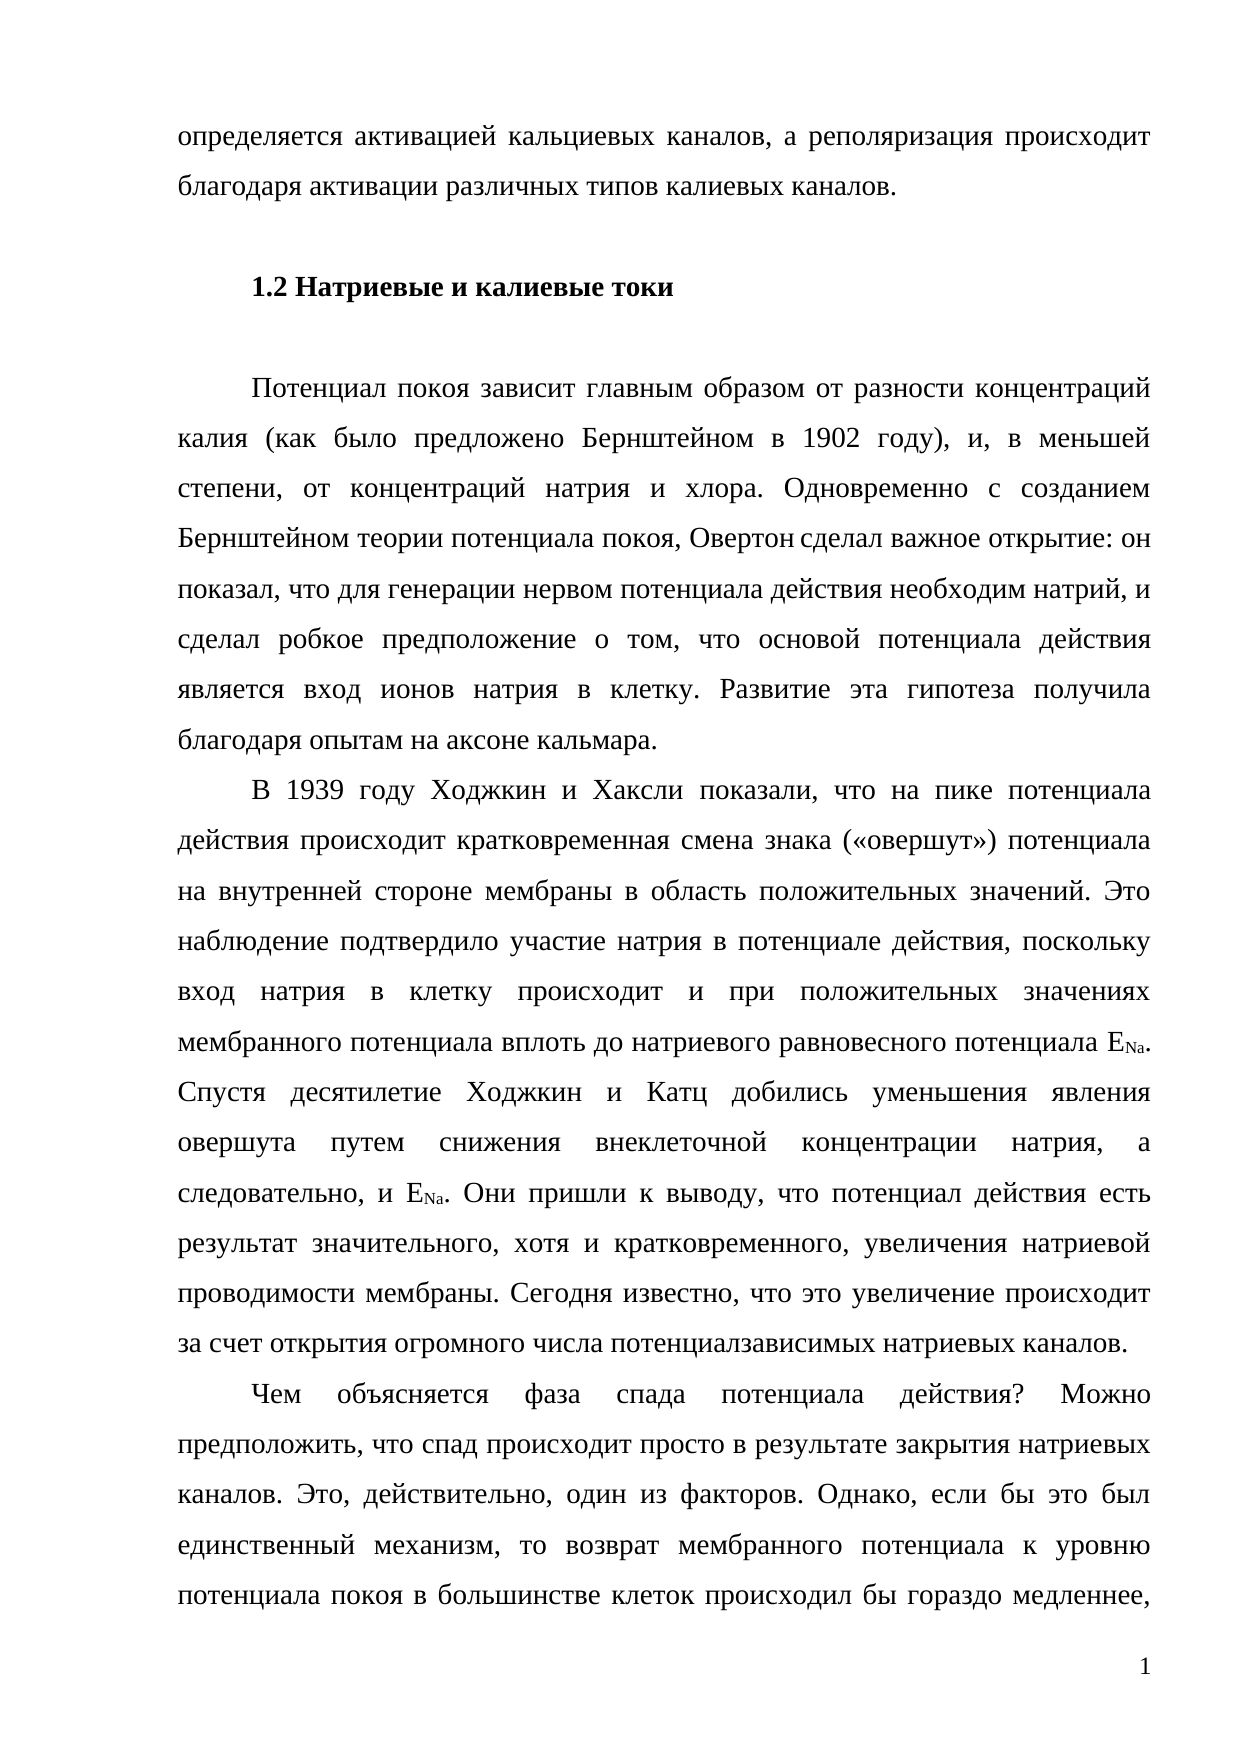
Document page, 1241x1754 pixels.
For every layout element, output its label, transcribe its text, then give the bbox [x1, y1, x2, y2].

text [177, 118, 1152, 202]
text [177, 1376, 1152, 1611]
text Потенциал покоя зависит главным образом от разности концентраций калия (как было предложено Бернштейном в 1902 году), и, в меньшей степени, от концентраций натрия и хлора. Одновременно с созданием Бернштейном теории потенциала покоя, Овертон сделал важное открытие: он показал, что для генерации нервом потенциала действия необходим натрий, и сделал робкое предположение о том, что основой потенциала действия является вход ионов натрия в клетку. Развитие эта гипотеза получила благодаря опытам на аксоне кальмара. [177, 370, 1152, 755]
subtitle 1.2 Натриевые и калиевые токи [177, 269, 1152, 303]
text В 1939 году Ходжкин и Хаксли показали, что на пике потенциала действия происходит кратковременная смена знака («овершут») потенциала на внутренней стороне мембраны в область положительных значений. Это наблюдение подтвердило участие натрия в потенциале действия, поскольку вход натрия в клетку происходит и при положительных значениях мембранного потенциала вплоть до натриевого равновесного потенциала ENa. Спустя десятилетие Ходжкин и Катц добились уменьшения явления овершута путем снижения внеклеточной концентрации натрия, а следовательно, и ЕNa. Они пришли к выводу, что потенциал действия есть результат значительного, хотя и кратковременного, увеличения натриевой проводимости мембраны. Сегодня известно, что это увеличение происходит за счет открытия огромного числа потенциалзависимых натриевых каналов. [177, 772, 1152, 1359]
